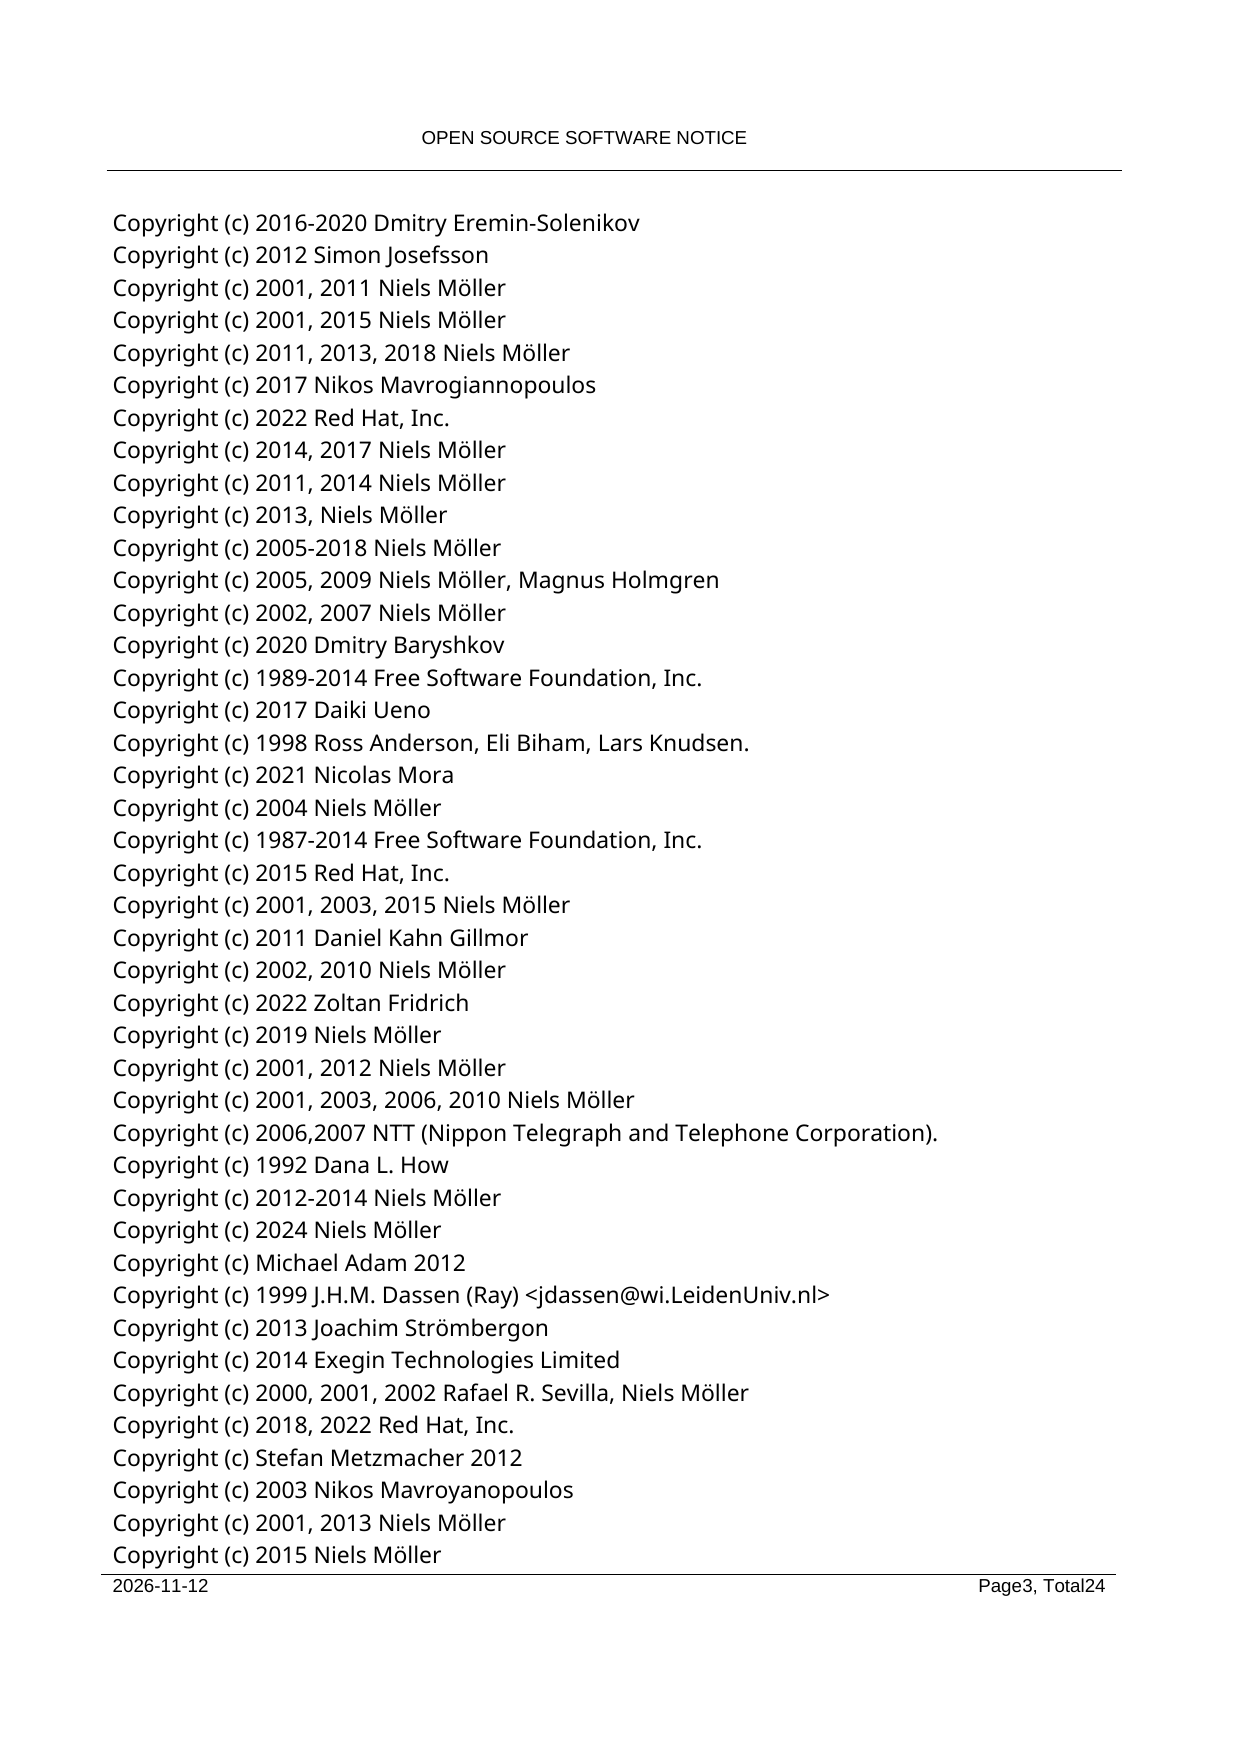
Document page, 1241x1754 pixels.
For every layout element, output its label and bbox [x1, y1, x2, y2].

text [112, 206, 1128, 1571]
